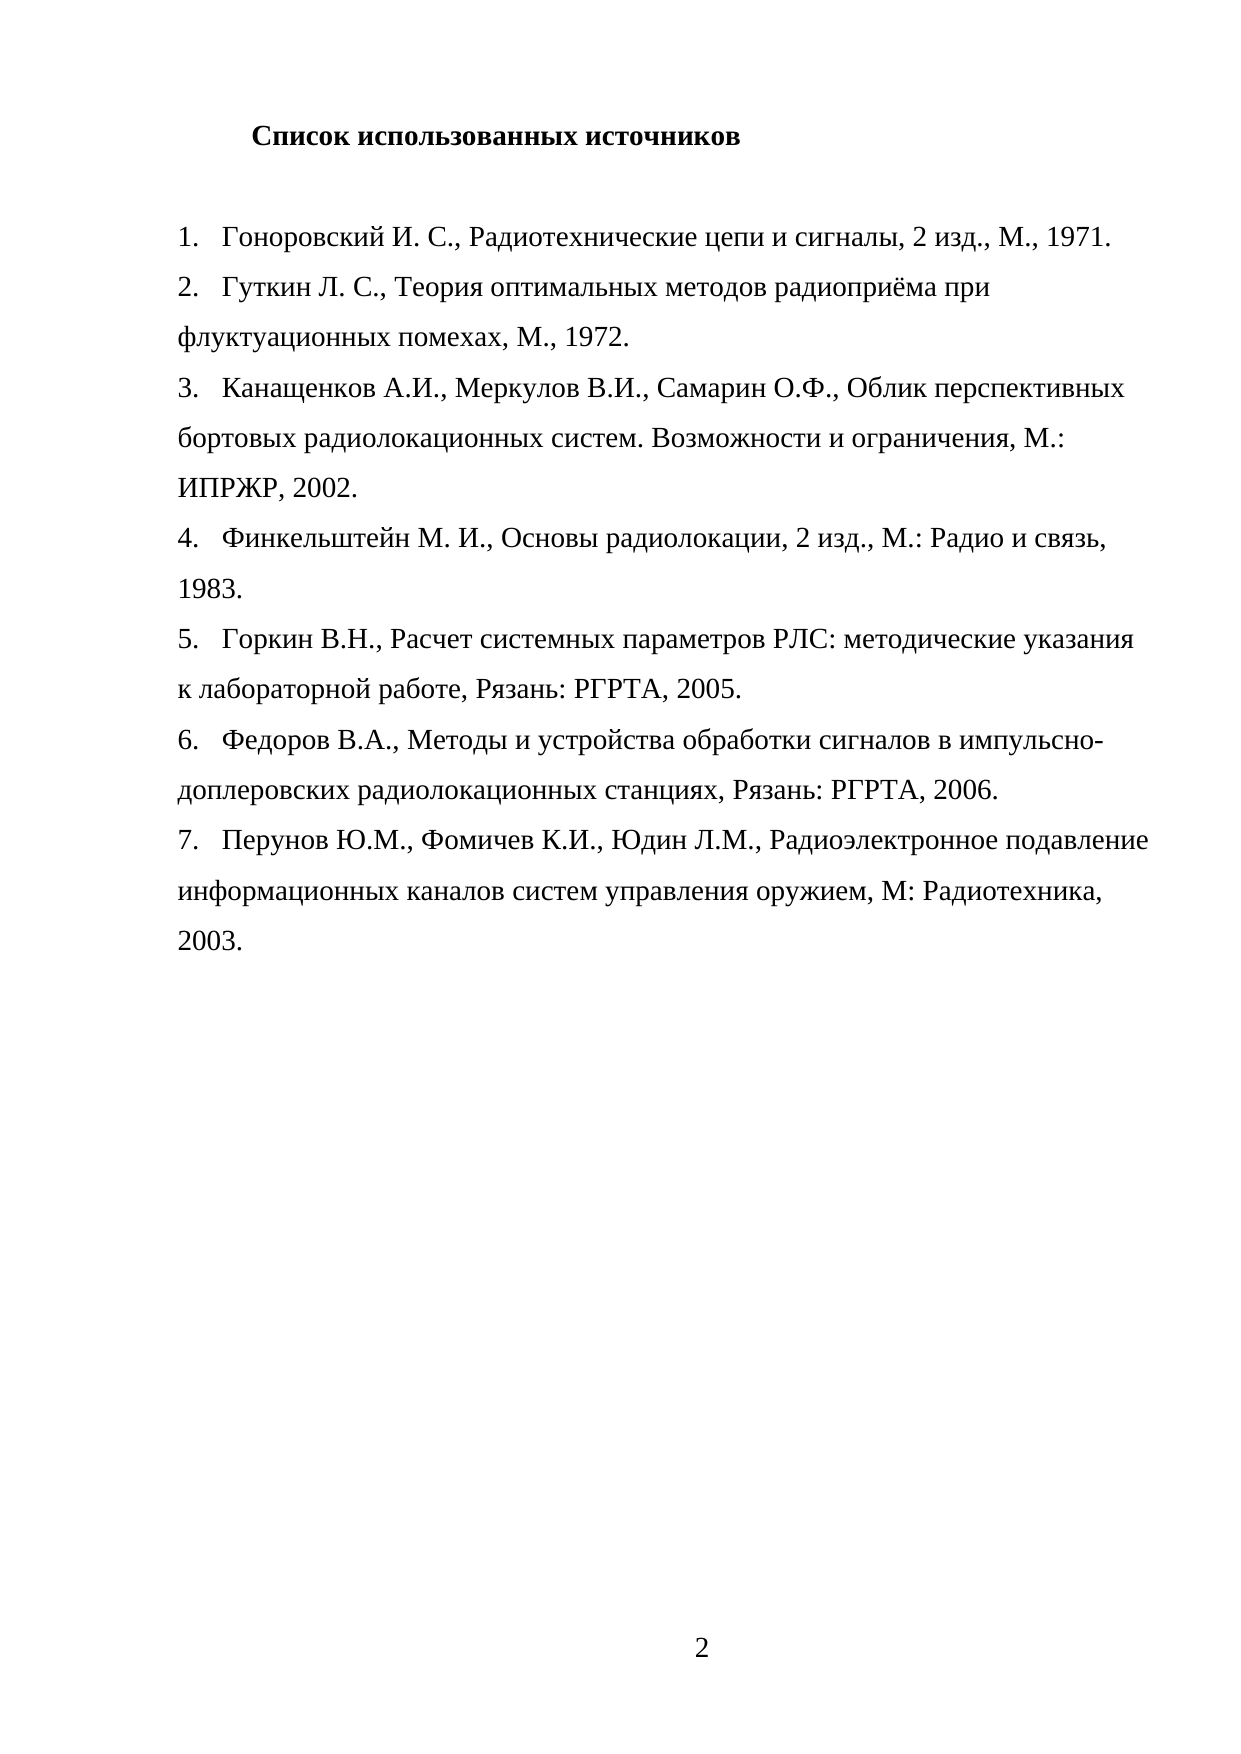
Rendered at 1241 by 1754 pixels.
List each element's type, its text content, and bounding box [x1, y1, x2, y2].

list Финкельштейн М. И., Основы радиолокации, 2 изд., М.: Радио и связь, 1983. [177, 521, 1152, 604]
list Гуткин Л. С., Теория оптимальных методов радиоприёма при флуктуационных помехах, М., 1972. [177, 269, 1152, 353]
text Список использованных источников [177, 118, 1152, 152]
list Гоноровский И. С., Радиотехнические цепи и сигналы, 2 изд., М., 1971. [177, 219, 1152, 252]
list Канащенков А.И., Меркулов В.И., Самарин О.Ф., Облик перспективных бортовых радиолокационных систем. Возможности и ограничения, М.: ИПРЖР, 2002. [177, 370, 1152, 504]
list Горкин В.Н., Расчет системных параметров РЛС: методические указания к лабораторной работе, Рязань: РГРТА, 2005. [177, 621, 1152, 705]
list Перунов Ю.М., Фомичев К.И., Юдин Л.М., Радиоэлектронное подавление информационных каналов систем управления оружием, М: Радиотехника, 2003. [177, 822, 1152, 957]
list Федоров В.А., Методы и устройства обработки сигналов в импульсно-доплеровских радиолокационных станциях, Рязань: РГРТА, 2006. [177, 722, 1152, 806]
